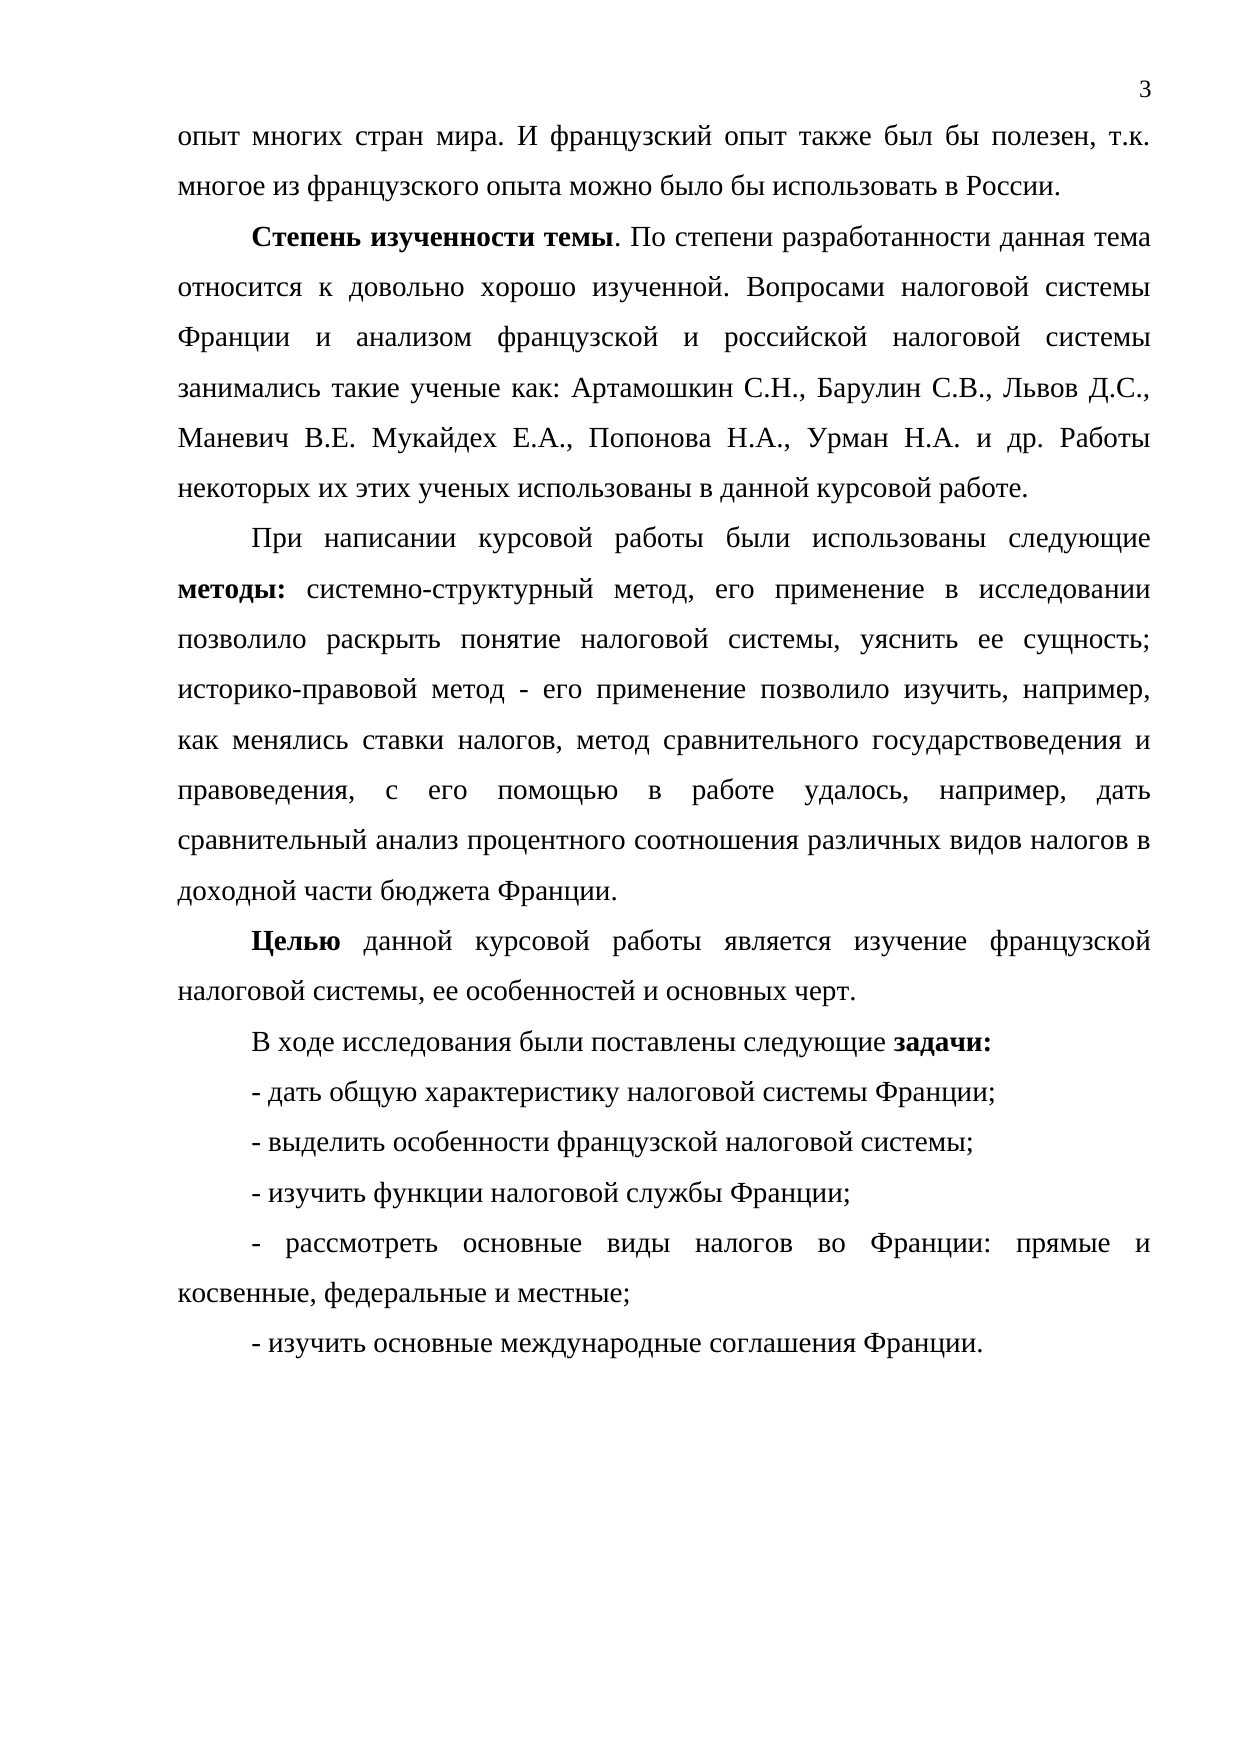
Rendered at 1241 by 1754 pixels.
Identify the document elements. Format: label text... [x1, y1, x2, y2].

text - рассмотреть основные виды налогов во Франции: прямые и косвенные, федеральные и местные; [177, 1225, 1152, 1309]
text - выделить особенности французской налоговой системы; [177, 1124, 1152, 1158]
text При написании курсовой работы были использованы следующие методы: системно-структурный метод, его применение в исследовании позволило раскрыть понятие налоговой системы, уяснить ее сущность; историко-правовой метод - его применение позволило изучить, например, как менялись ставки налогов, метод сравнительного государствоведения и правоведения, с его помощью в работе удалось, например, дать сравнительный анализ процентного соотношения различных видов налогов в доходной части бюджета Франции. [177, 521, 1152, 906]
text Целью данной курсовой работы является изучение французской налоговой системы, ее особенностей и основных черт. [177, 923, 1152, 1007]
text - дать общую характеристику налоговой системы Франции; [177, 1074, 1152, 1108]
text - изучить основные международные соглашения Франции. [177, 1326, 1152, 1359]
text В ходе исследования были поставлены следующие задачи: [177, 1024, 1152, 1057]
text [177, 118, 1152, 202]
text - изучить функции налоговой службы Франции; [177, 1175, 1152, 1208]
text Степень изученности темы. По степени разработанности данная тема относится к довольно хорошо изученной. Вопросами налоговой системы Франции и анализом французской и российской налоговой системы занимались такие ученые как: Артамошкин С.Н., Барулин С.В., Львов Д.С., Маневич В.Е. Мукайдех Е.А., Попонова Н.А., Урман Н.А. и др. Работы некоторых их этих ученых использованы в данной курсовой работе. [177, 219, 1152, 504]
